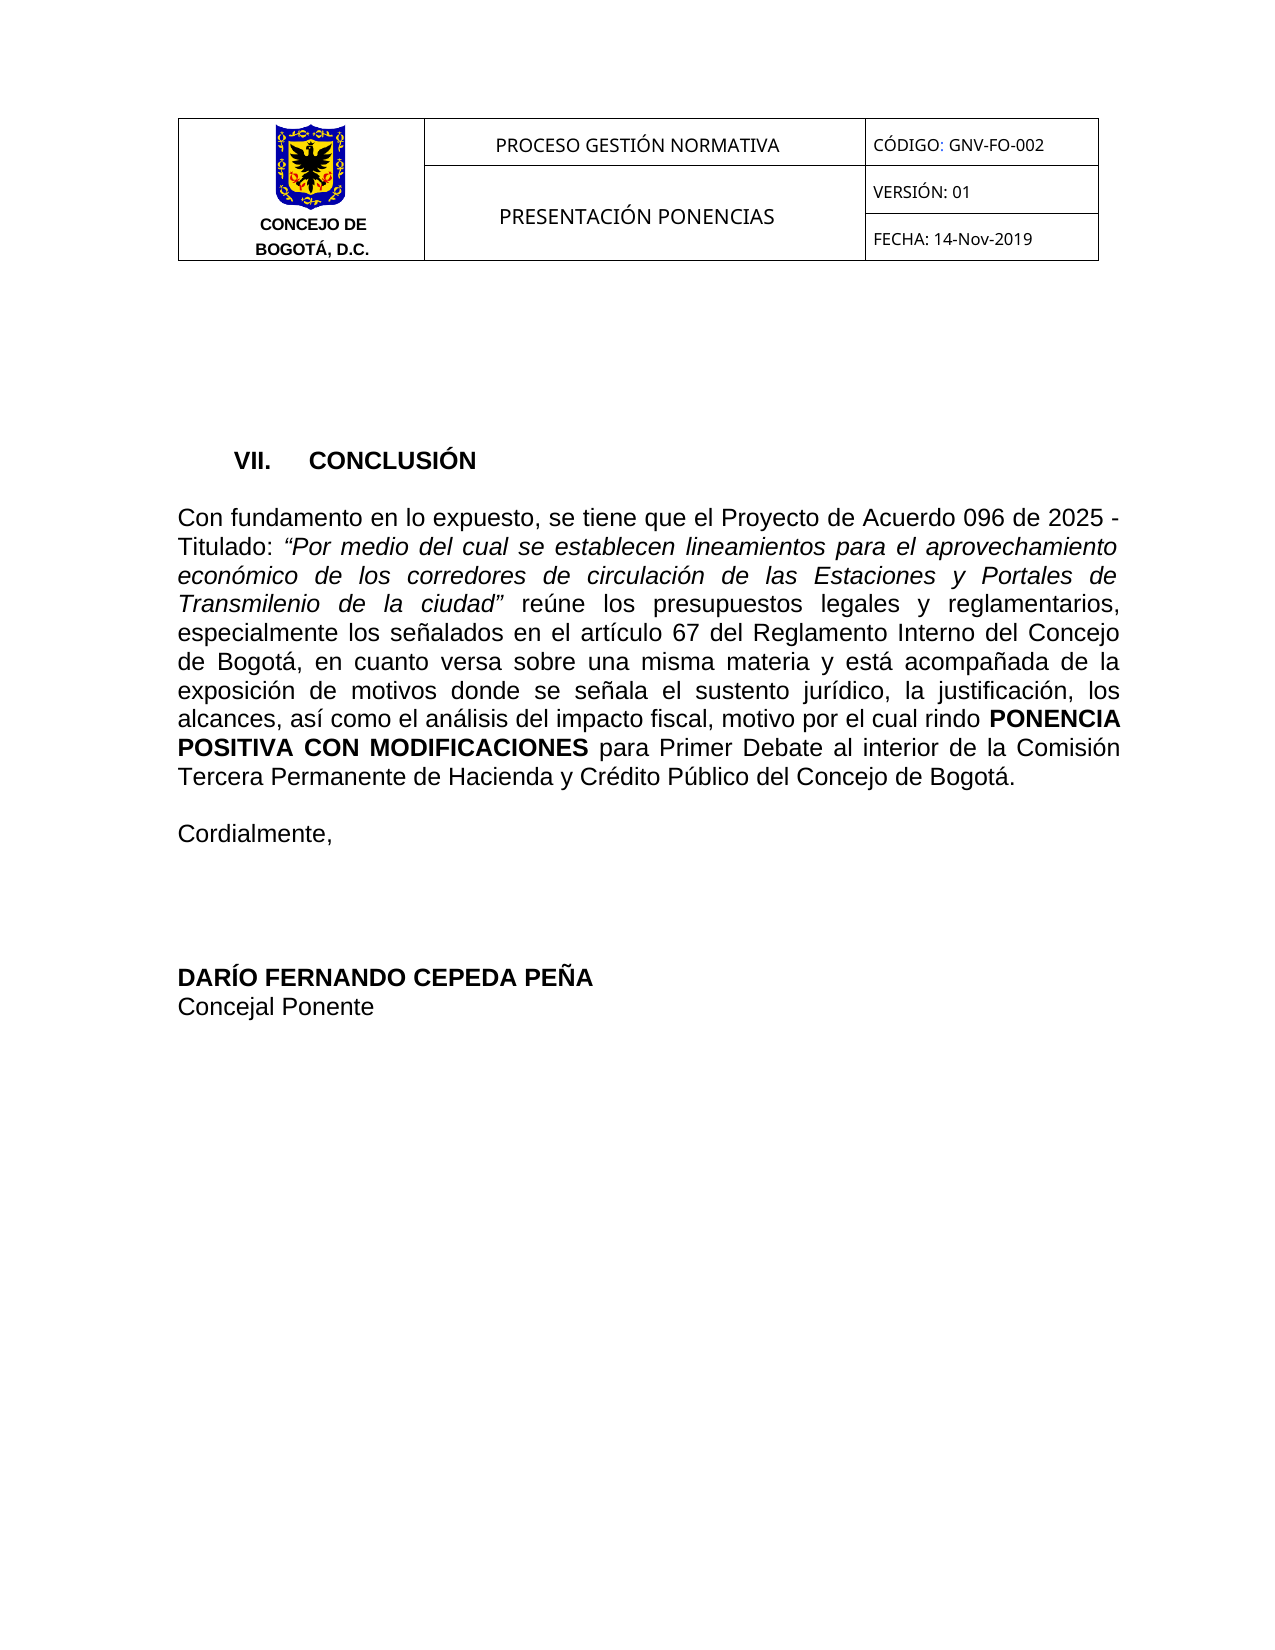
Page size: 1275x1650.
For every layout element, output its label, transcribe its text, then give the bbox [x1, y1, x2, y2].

picture [275, 124, 346, 210]
subtitle CONCLUSIÓN [234, 446, 1121, 474]
text DARÍO FERNANDO CEPEDA PEÑA [177, 963, 1121, 992]
text Cordialmente, [177, 819, 1121, 848]
text Con fundamento en lo expuesto, se tiene que el Proyecto de Acuerdo 096 de 2025 - Titulado: “Por medio del cual se establecen lineamientos para el aprovechamiento económico de los corredores de circulación de las Estaciones y Portales de Transmilenio de la ciudad” reúne los presupuestos legales y reglamentarios, especialmente los señalados en el artículo 67 del Reglamento Interno del Concejo de Bogotá, en cuanto versa sobre una misma materia y está acompañada de la exposición de motivos donde se señala el sustento jurídico, la justificación, los alcances, así como el análisis del impacto fiscal, motivo por el cual rindo PONENCIA POSITIVA CON MODIFICACIONES para Primer Debate al interior de la Comisión Tercera Permanente de Hacienda y Crédito Público del Concejo de Bogotá. [177, 503, 1121, 791]
text Concejal Ponente [177, 992, 1121, 1021]
